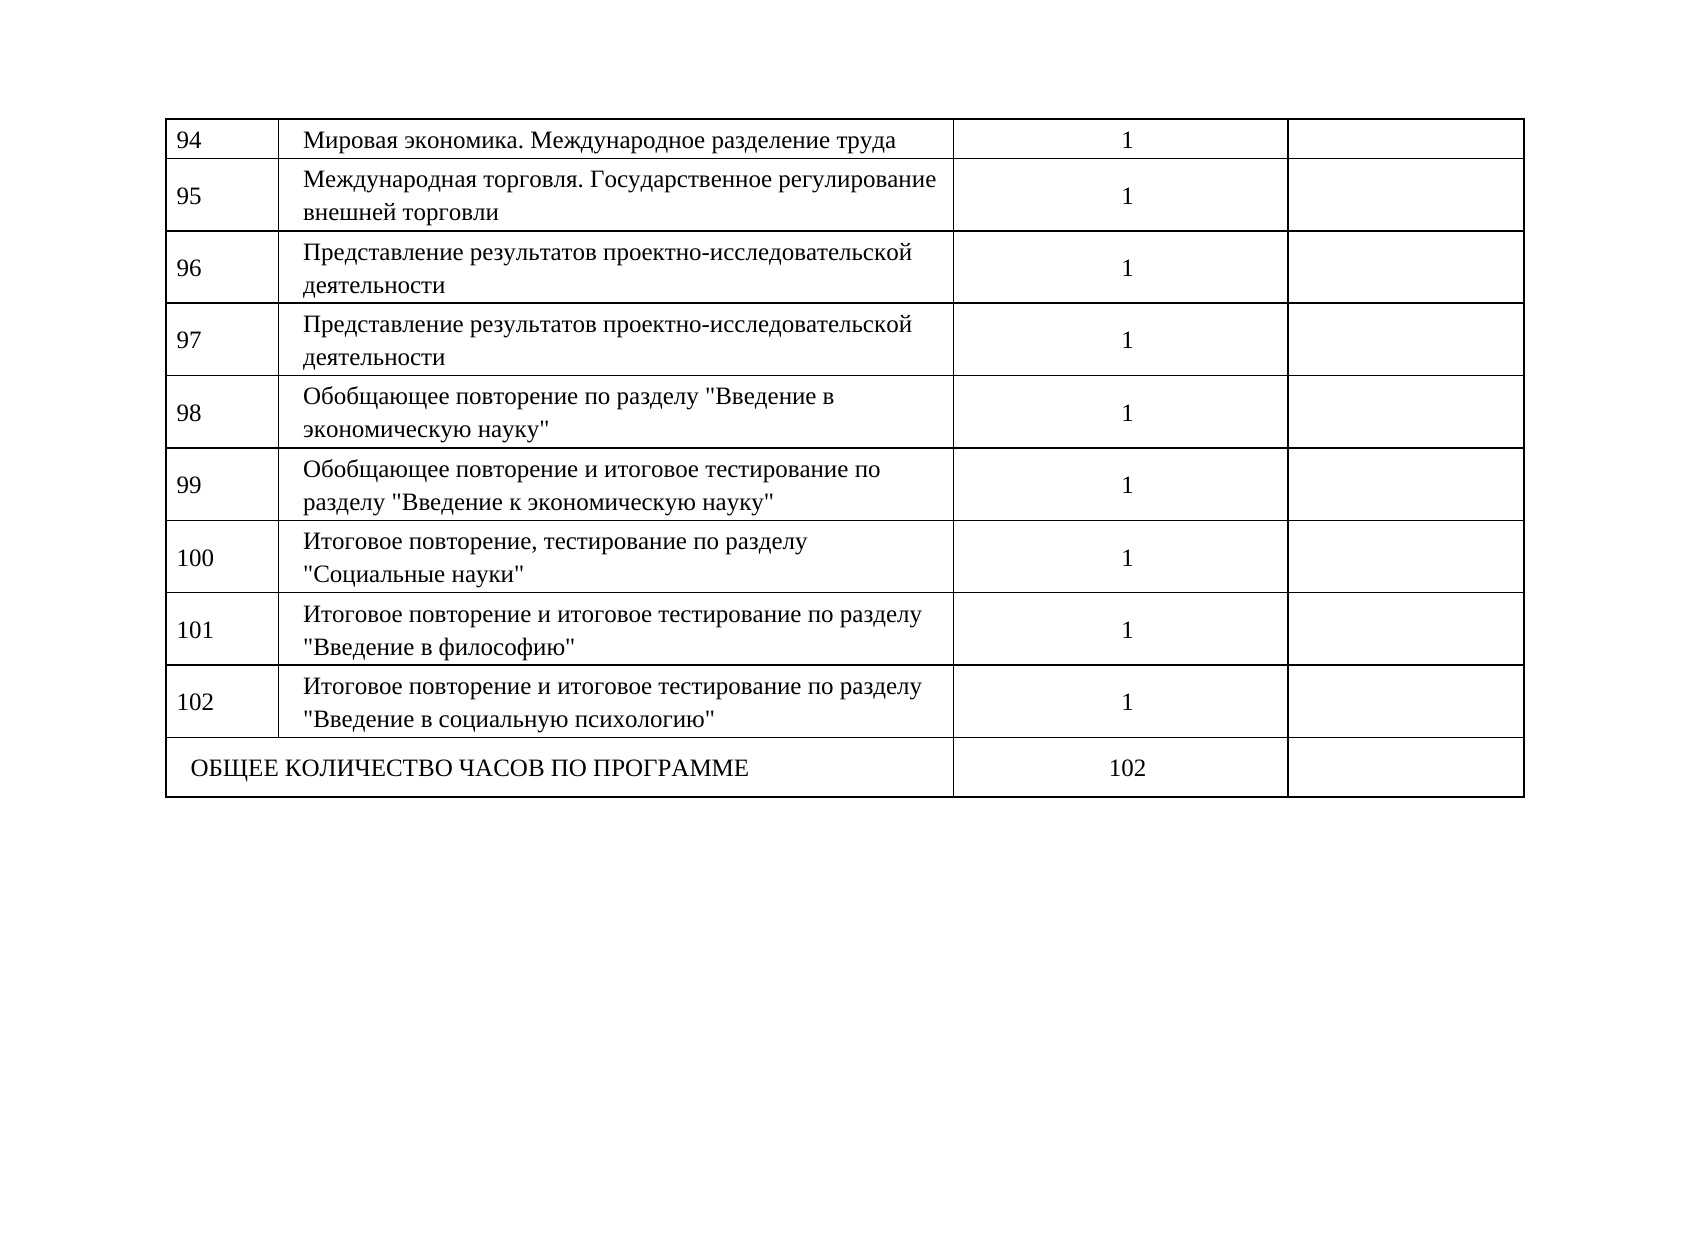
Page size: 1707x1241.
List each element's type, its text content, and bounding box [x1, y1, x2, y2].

table_cell 102 [167, 666, 278, 737]
table_cell Обобщающее повторение по разделу "Введение в экономическую науку" [279, 376, 953, 447]
table_cell ОБЩЕЕ КОЛИЧЕСТВО ЧАСОВ ПО ПРОГРАММЕ [167, 738, 953, 796]
table_cell Международная торговля. Государственное регулирование внешней торговли [279, 159, 953, 230]
table_cell 1 [954, 159, 1287, 230]
table_cell 1 [954, 120, 1287, 157]
table_cell Представление результатов проектно-исследовательской деятельности [279, 232, 953, 302]
table_cell 94 [167, 120, 278, 157]
table_cell Итоговое повторение и итоговое тестирование по разделу "Введение в философию" [279, 593, 953, 664]
table_cell [1289, 376, 1523, 447]
table_cell 100 [167, 521, 278, 592]
table_cell Мировая экономика. Международное разделение труда [279, 120, 953, 157]
table_cell 1 [954, 304, 1287, 375]
table_cell 97 [167, 304, 278, 375]
table_cell 95 [167, 159, 278, 230]
table_cell [1289, 304, 1523, 375]
table_cell [1289, 232, 1523, 302]
table_cell Обобщающее повторение и итоговое тестирование по разделу "Введение к экономическую науку" [279, 449, 953, 519]
table_cell Итоговое повторение, тестирование по разделу "Социальные науки" [279, 521, 953, 592]
table_cell Представление результатов проектно-исследовательской деятельности [279, 304, 953, 375]
table_cell [1289, 521, 1523, 592]
table_cell [1289, 738, 1523, 796]
table_cell 101 [167, 593, 278, 664]
table_cell 1 [954, 521, 1287, 592]
table_cell [1289, 159, 1523, 230]
table_cell 1 [954, 232, 1287, 302]
table_cell 1 [954, 376, 1287, 447]
table_cell [1289, 666, 1523, 737]
table_cell 1 [954, 449, 1287, 519]
table_cell 98 [167, 376, 278, 447]
table_cell [1289, 120, 1523, 157]
table_cell [1289, 593, 1523, 664]
table_cell 102 [954, 738, 1287, 796]
table_cell 99 [167, 449, 278, 519]
table_cell 1 [954, 593, 1287, 664]
table_cell [1289, 449, 1523, 519]
table_cell 1 [954, 666, 1287, 737]
table_cell 96 [167, 232, 278, 302]
table_cell Итоговое повторение и итоговое тестирование по разделу "Введение в социальную психологию" [279, 666, 953, 737]
